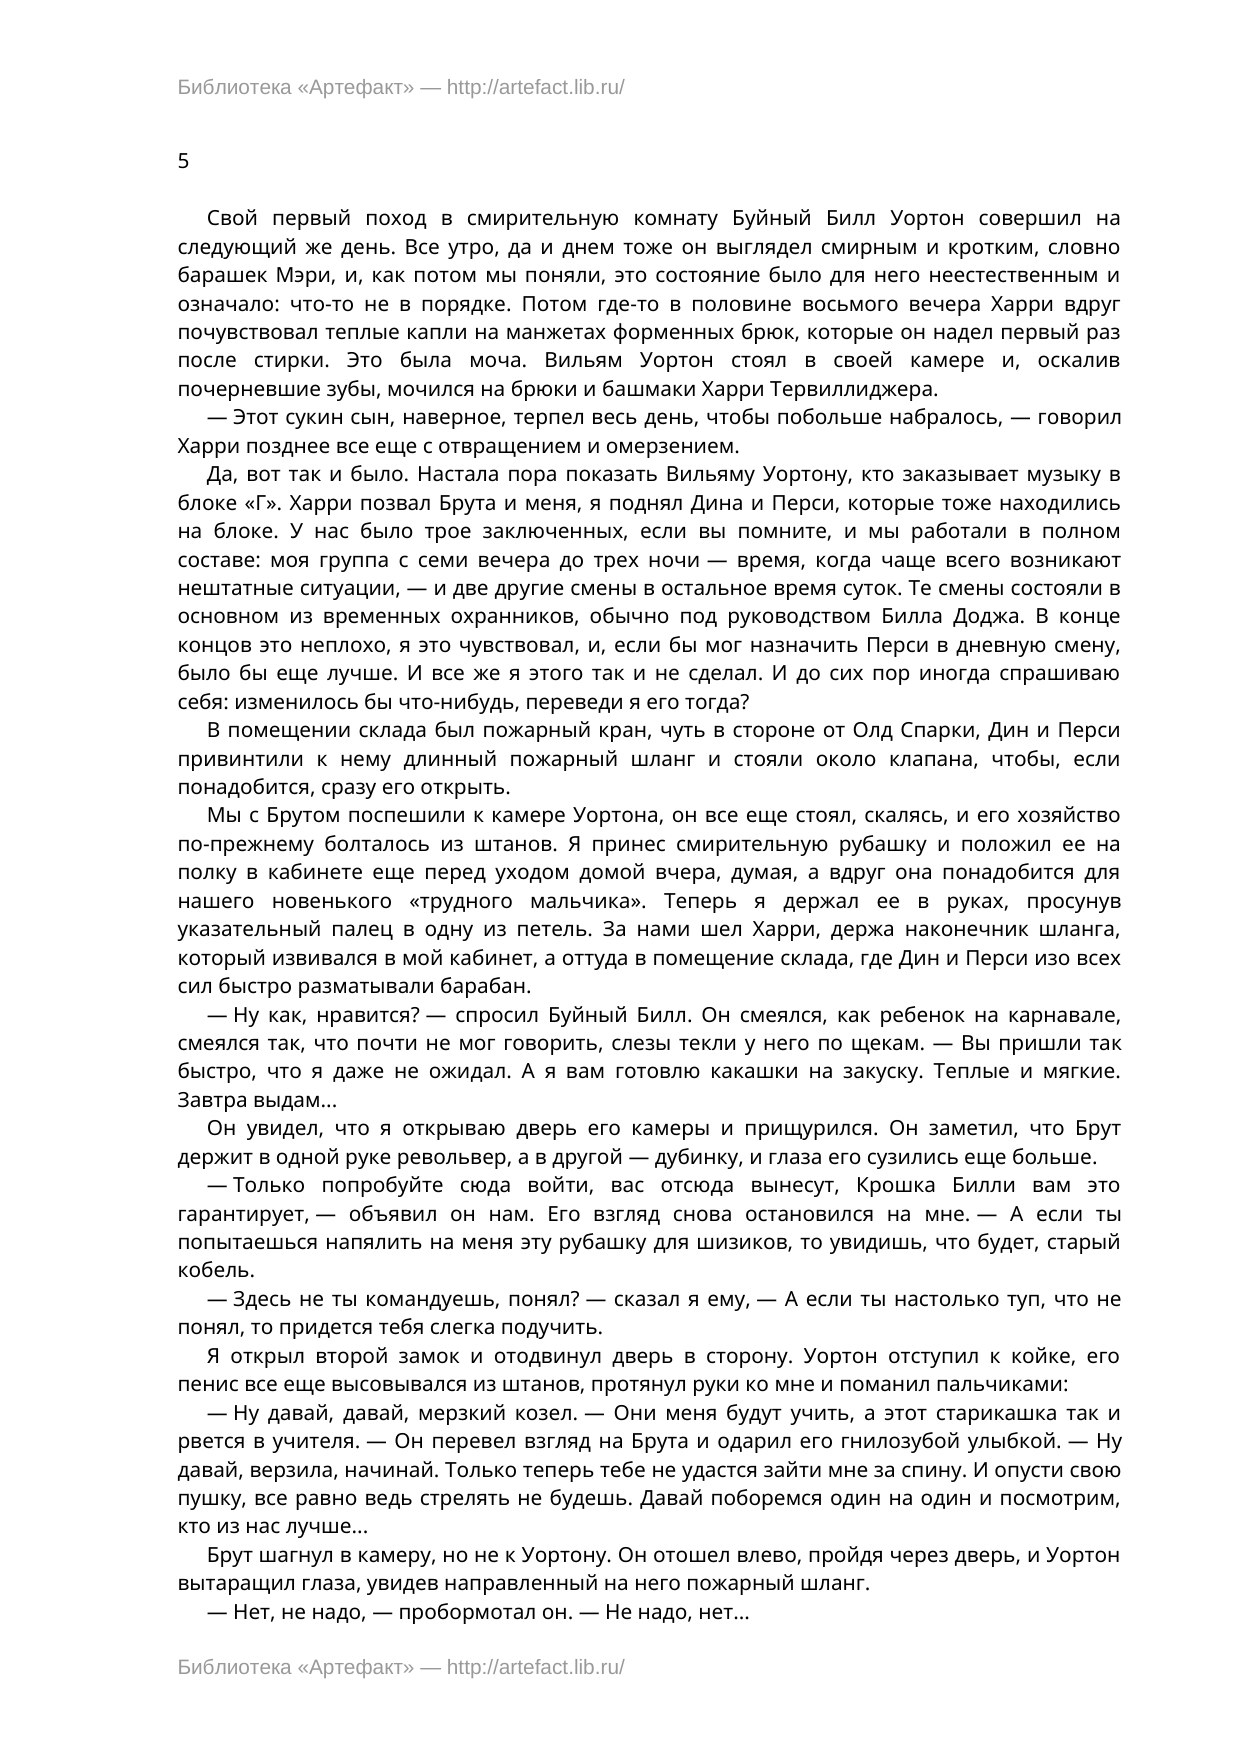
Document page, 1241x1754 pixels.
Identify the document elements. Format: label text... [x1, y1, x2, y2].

text — Нет, не надо, — пробормотал он. — Не надо, нет... [177, 1597, 1122, 1625]
text 5 [177, 147, 1122, 175]
text — Только попробуйте сюда войти, вас отсюда вынесут, Крошка Билли вам это гарантирует, — объявил он нам. Его взгляд снова остановился на мне. — А если ты попытаешься напялить на меня эту рубашку для шизиков, то увидишь, что будет, старый кобель. [177, 1170, 1122, 1284]
text — Ну как, нравится? — спросил Буйный Билл. Он смеялся, как ребенок на карнавале, смеялся так, что почти не мог говорить, слезы текли у него по щекам. — Вы пришли так быстро, что я даже не ожидал. А я вам готовлю какашки на закуску. Теплые и мягкие. Завтра выдам... [177, 1000, 1122, 1113]
text Брут шагнул в камеру, но не к Уортону. Он отошел влево, пройдя через дверь, и Уортон вытаращил глаза, увидев направленный на него пожарный шланг. [177, 1540, 1122, 1597]
text — Ну давай, давай, мерзкий козел. — Они меня будут учить, а этот старикашка так и рвется в учителя. — Он перевел взгляд на Брута и одарил его гнилозубой улыбкой. — Ну давай, верзила, начинай. Только теперь тебе не удастся зайти мне за спину. И опусти свою пушку, все равно ведь стрелять не будешь. Давай поборемся один на один и посмотрим, кто из нас лучше... [177, 1398, 1122, 1540]
text Он увидел, что я открываю дверь его камеры и прищурился. Он заметил, что Брут держит в одной руке револьвер, а в другой — дубинку, и глаза его сузились еще больше. [177, 1113, 1122, 1170]
text — Здесь не ты командуешь, понял? — сказал я ему, — А если ты настолько туп, что не понял, то придется тебя слегка подучить. [177, 1284, 1122, 1341]
text Мы с Брутом поспешили к камере Уортона, он все еще стоял, скалясь, и его хозяйство по-прежнему болталось из штанов. Я принес смирительную рубашку и положил ее на полку в кабинете еще перед уходом домой вчера, думая, а вдруг она понадобится для нашего новенького «трудного мальчика». Теперь я держал ее в руках, просунув указательный палец в одну из петель. За нами шел Харри, держа наконечник шланга, который извивался в мой кабинет, а оттуда в помещение склада, где Дин и Перси изо всех сил быстро разматывали барабан. [177, 801, 1122, 1000]
text В помещении склада был пожарный кран, чуть в стороне от Олд Спарки, Дин и Перси привинтили к нему длинный пожарный шланг и стояли около клапана, чтобы, если понадобится, сразу его открыть. [177, 715, 1122, 801]
text Я открыл второй замок и отодвинул дверь в сторону. Уортон отступил к койке, его пенис все еще высовывался из штанов, протянул руки ко мне и поманил пальчиками: [177, 1341, 1122, 1398]
text Да, вот так и было. Настала пора показать Вильяму Уортону, кто заказывает музыку в блоке «Г». Харри позвал Брута и меня, я поднял Дина и Перси, которые тоже находились на блоке. У нас было трое заключенных, если вы помните, и мы работали в полном составе: моя группа с семи вечера до трех ночи — время, когда чаще всего возникают нештатные ситуации, — и две другие смены в остальное время суток. Те смены состояли в основном из временных охранников, обычно под руководством Билла Доджа. В конце концов это неплохо, я это чувствовал, и, если бы мог назначить Перси в дневную смену, было бы еще лучше. И все же я этого так и не сделал. И до сих пор иногда спрашиваю себя: изменилось бы что-нибудь, переведи я его тогда? [177, 459, 1122, 715]
text Свой первый поход в смирительную комнату Буйный Билл Уортон совершил на следующий же день. Все утро, да и днем тоже он выглядел смирным и кротким, словно барашек Мэри, и, как потом мы поняли, это состояние было для него неестественным и означало: что-то не в порядке. Потом где-то в половине восьмого вечера Харри вдруг почувствовал теплые капли на манжетах форменных брюк, которые он надел первый раз после стирки. Это была моча. Вильям Уортон стоял в своей камере и, оскалив почерневшие зубы, мочился на брюки и башмаки Харри Тервиллиджера. [177, 203, 1122, 402]
text — Этот сукин сын, наверное, терпел весь день, чтобы побольше набралось, — говорил Харри позднее все еще с отвращением и омерзением. [177, 402, 1122, 459]
